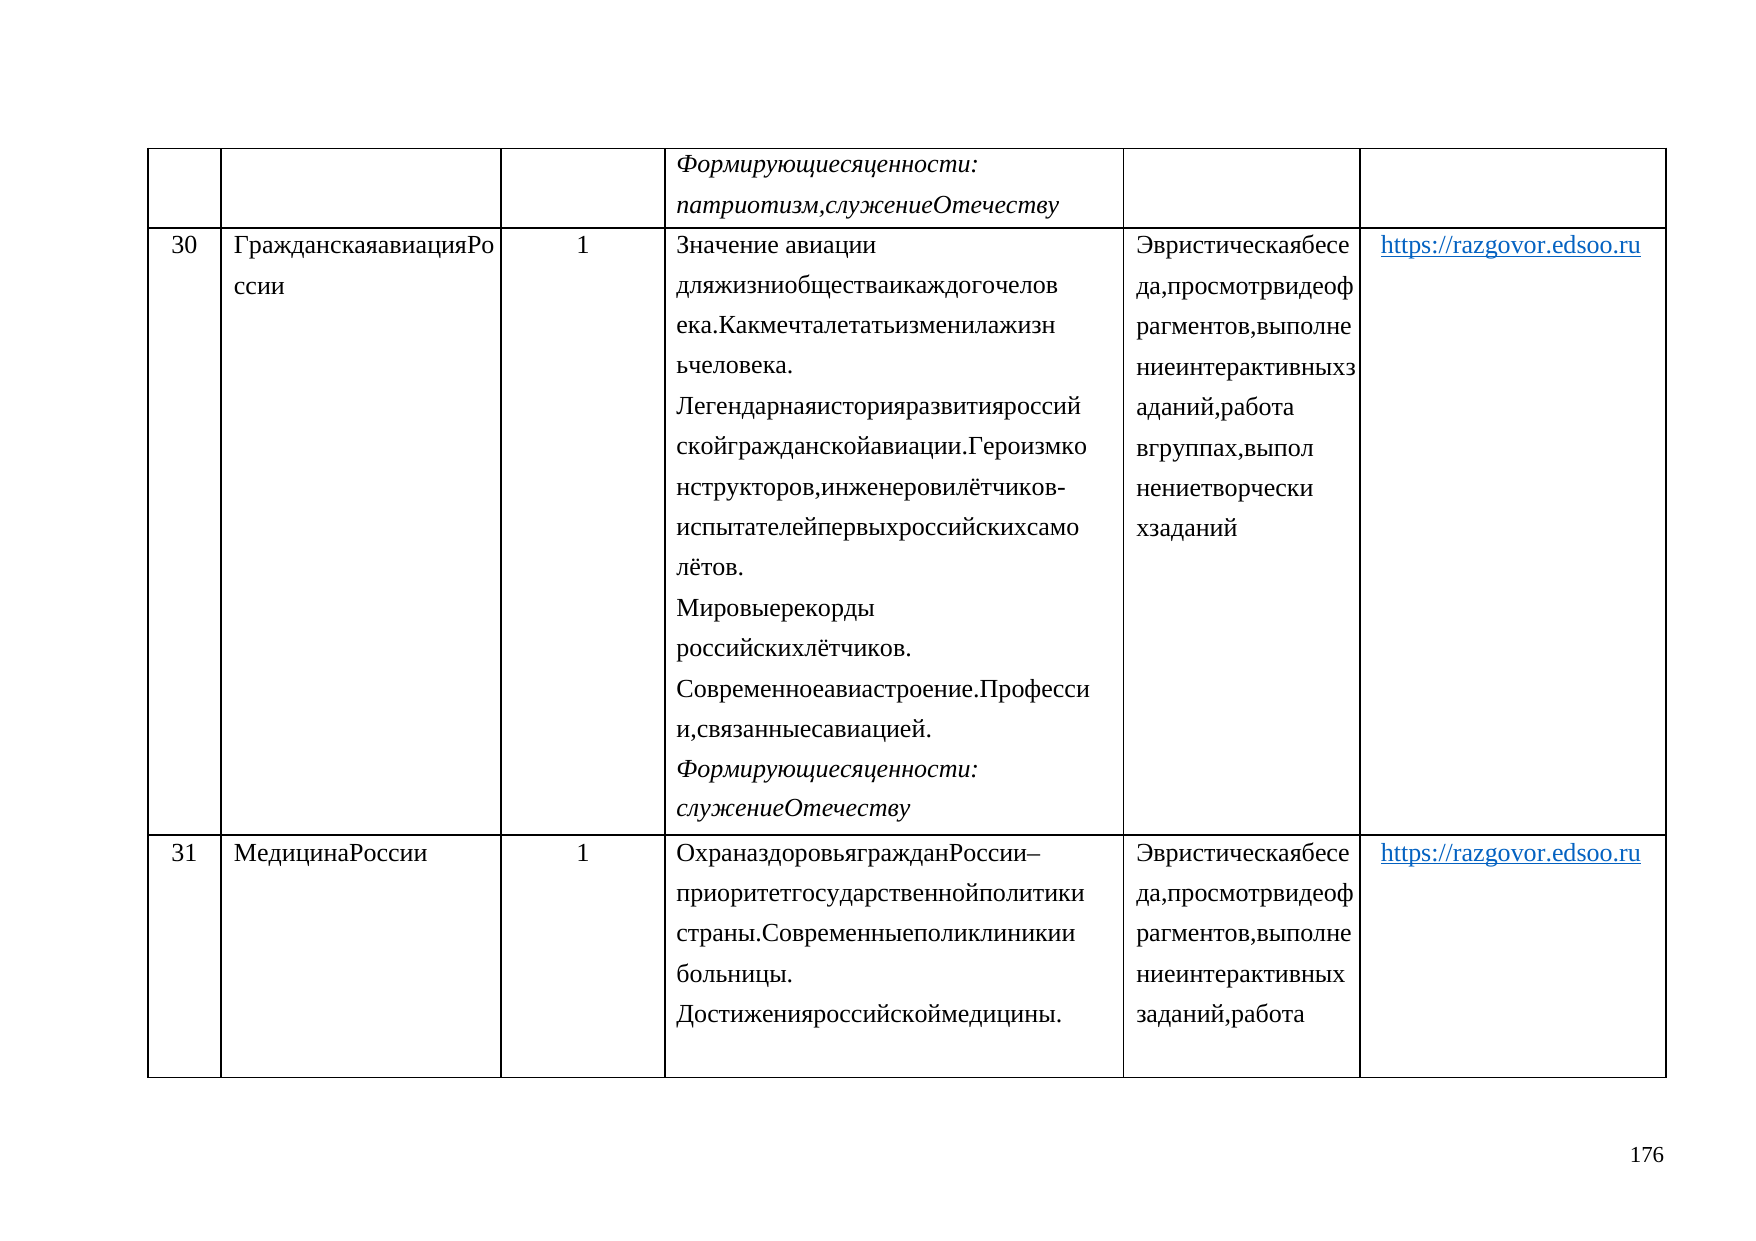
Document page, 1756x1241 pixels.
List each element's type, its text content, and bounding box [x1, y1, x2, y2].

table_cell 30 [149, 229, 220, 834]
table_cell Эвристическаябеседа,просмотрвидеофрагментов,выполнениеинтерактивных заданий,работа [1124, 836, 1359, 1077]
table_cell https://razgovor.edsoo.ru [1361, 836, 1665, 1077]
table_header [1361, 149, 1665, 227]
table_header [502, 149, 664, 227]
table_header Формирующиесяценности: патриотизм,служениеОтечеству [666, 149, 1123, 227]
table_cell 1 [502, 229, 664, 834]
table_cell https://razgovor.edsoo.ru [1361, 229, 1665, 834]
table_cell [1124, 229, 1359, 834]
table_cell 31 [149, 836, 220, 1077]
table_cell 1 [502, 836, 664, 1077]
table_cell Значение авиации дляжизниобществаикаждогочеловека.Какмечталетатьизменилажизньчеловека. Легендарнаяисторияразвитияроссийскойгражданскойавиации.Героизмконструкторов,инженеровилётчиков-испытателейпервыхроссийскихсамолётов. Мировыерекорды российскихлётчиков. Современноеавиастроение.Профессии,связанныесавиацией. Формирующиесяценности: служениеОтечеству [666, 229, 1123, 834]
table_cell МедицинаРоссии [222, 836, 500, 1077]
table_cell ГражданскаяавиацияРоссии [222, 229, 500, 834]
table_cell ОхраназдоровьягражданРоссии–приоритетгосударственнойполитикистраны.Современныеполиклиникиибольницы. Достиженияроссийскоймедицины. [666, 836, 1123, 1077]
table_header [222, 149, 500, 227]
table_header [149, 149, 220, 227]
table_header [1124, 149, 1359, 227]
